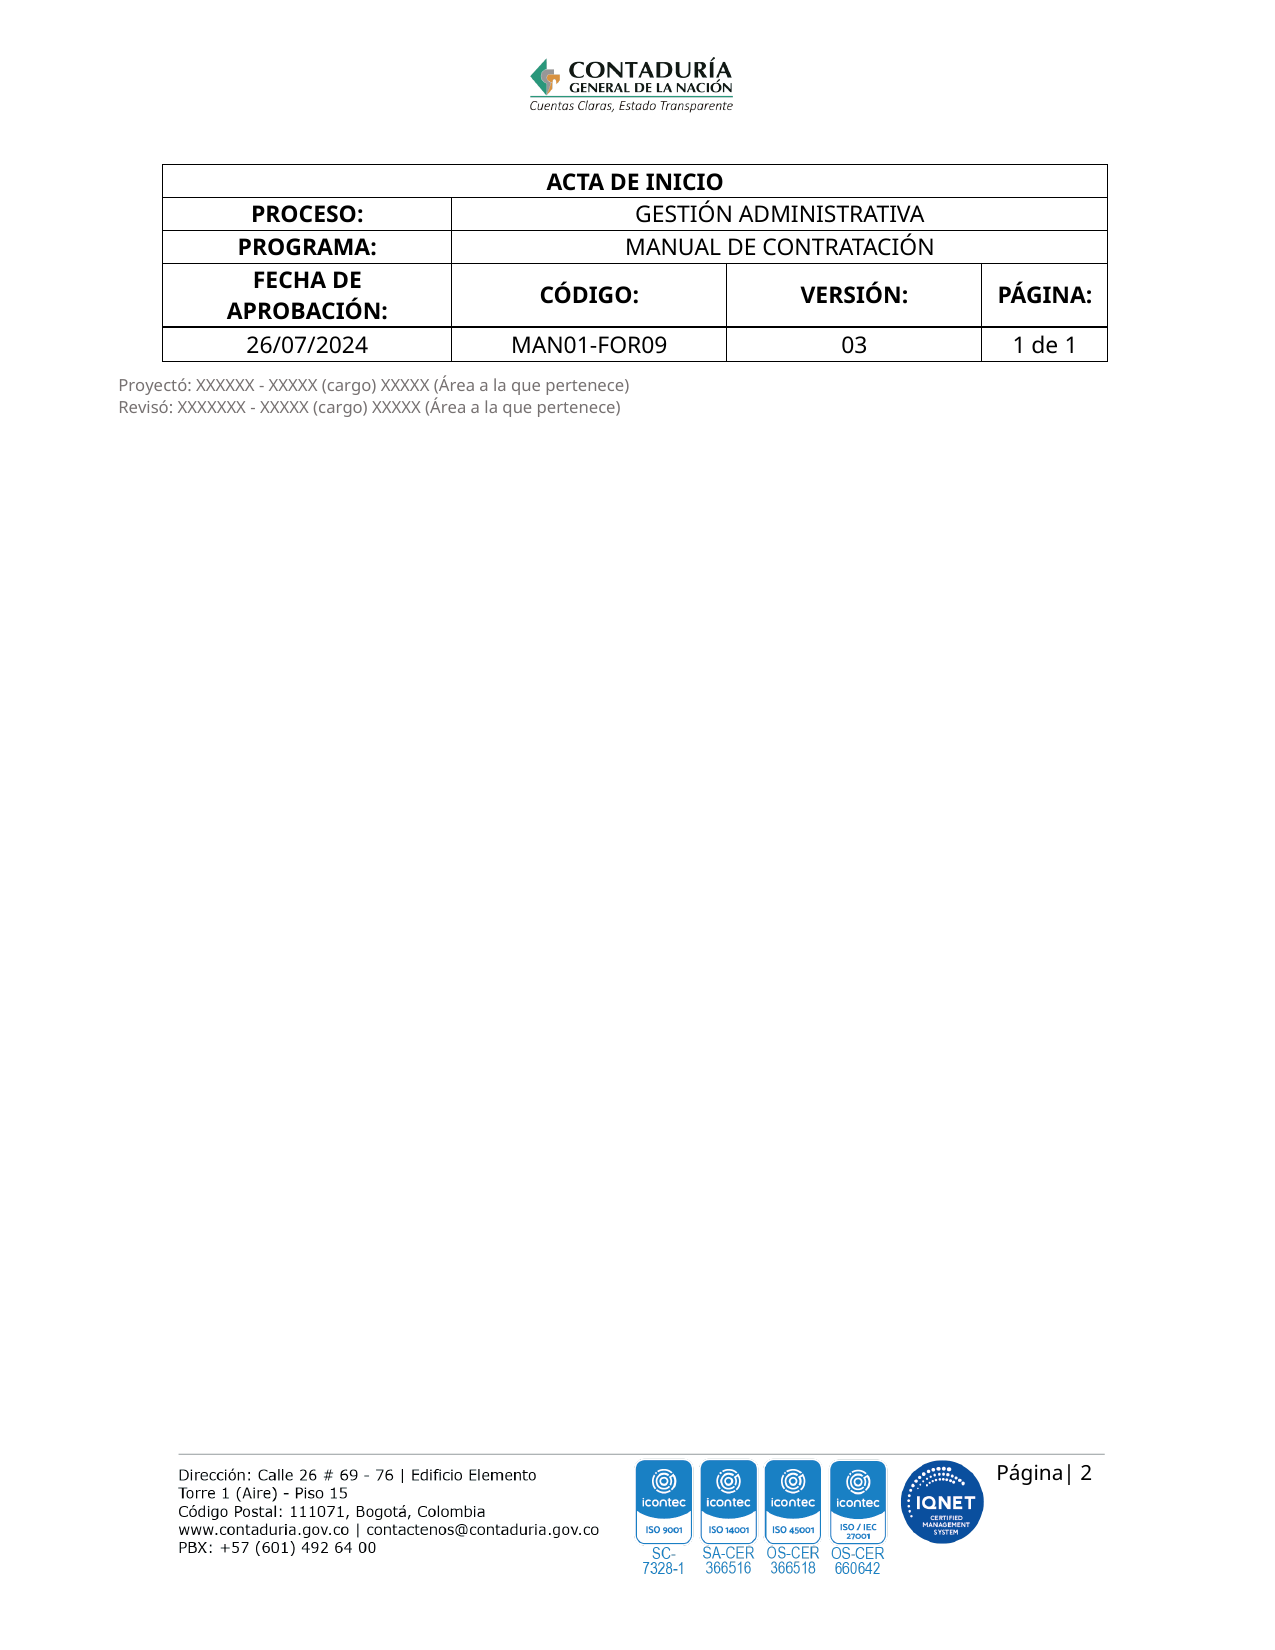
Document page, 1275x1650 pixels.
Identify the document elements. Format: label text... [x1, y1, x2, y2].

text Proyectó: XXXXXX - XXXXX (cargo) XXXXX (Área a la que pertenece) [118, 373, 1157, 396]
text Revisó: XXXXXXX - XXXXX (cargo) XXXXX (Área a la que pertenece) [118, 396, 1157, 419]
picture [173, 6, 1090, 164]
picture [0, 1446, 1275, 1579]
